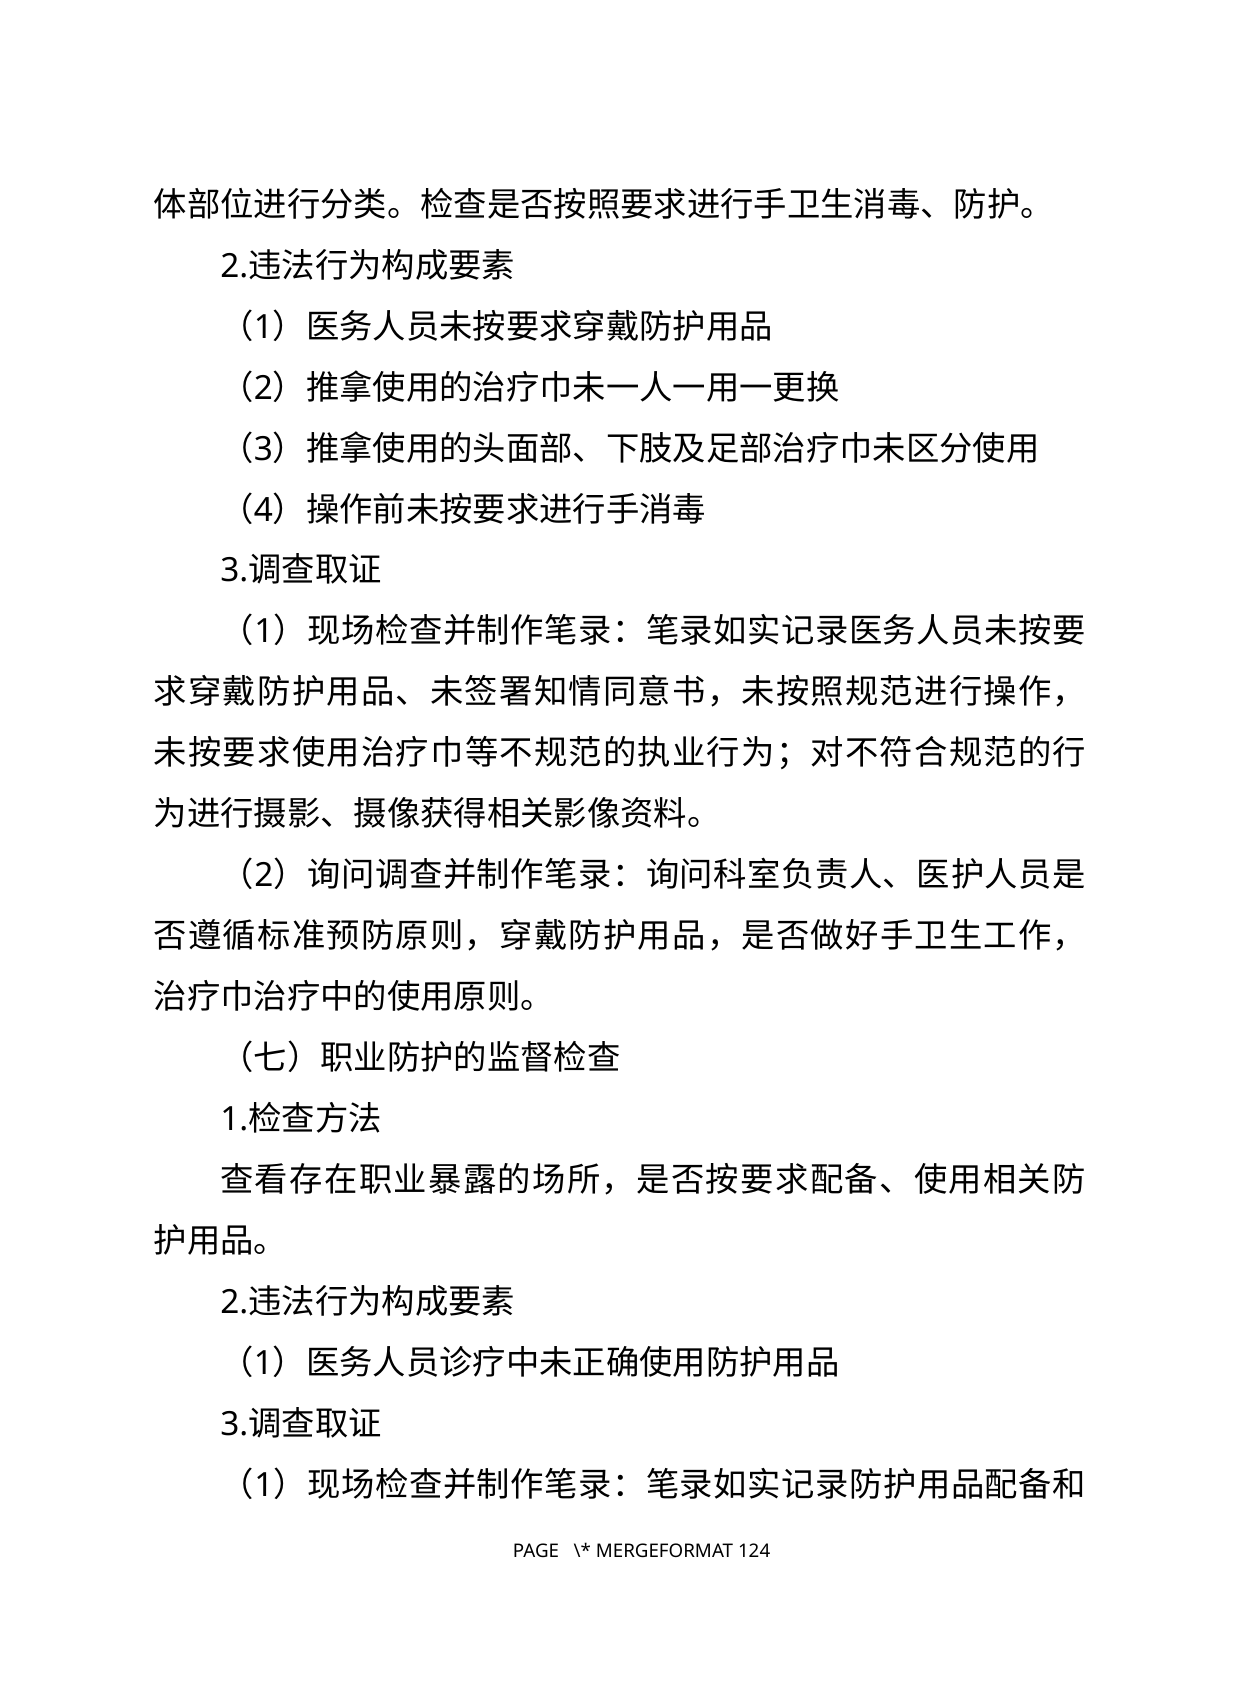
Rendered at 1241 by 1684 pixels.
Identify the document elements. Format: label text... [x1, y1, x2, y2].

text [153, 1451, 1087, 1512]
text 查看存在职业暴露的场所，是否按要求配备、使用相关防护用品。 [153, 1146, 1087, 1268]
text （七）职业防护的监督检查 [153, 1024, 1087, 1085]
text （1）现场检查并制作笔录：笔录如实记录医务人员未按要求穿戴防护用品、未签署知情同意书，未按照规范进行操作，未按要求使用治疗巾等不规范的执业行为；对不符合规范的行为进行摄影、摄像获得相关影像资料。 [153, 598, 1087, 842]
text （2）询问调查并制作笔录：询问科室负责人、医护人员是否遵循标准预防原则，穿戴防护用品，是否做好手卫生工作，治疗巾治疗中的使用原则。 [153, 842, 1087, 1024]
text 2.违法行为构成要素 [153, 232, 1087, 293]
text 3.调查取证 [153, 537, 1087, 598]
text （1）医务人员未按要求穿戴防护用品 [153, 293, 1087, 354]
text 2.违法行为构成要素 [153, 1268, 1087, 1329]
text （3）推拿使用的头面部、下肢及足部治疗巾未区分使用 [153, 415, 1087, 476]
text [153, 171, 1087, 232]
text 3.调查取证 [153, 1390, 1087, 1451]
text （2）推拿使用的治疗巾未一人一用一更换 [153, 354, 1087, 415]
text （4）操作前未按要求进行手消毒 [153, 476, 1087, 537]
text 1.检查方法 [153, 1085, 1087, 1146]
text （1）医务人员诊疗中未正确使用防护用品 [153, 1329, 1087, 1390]
